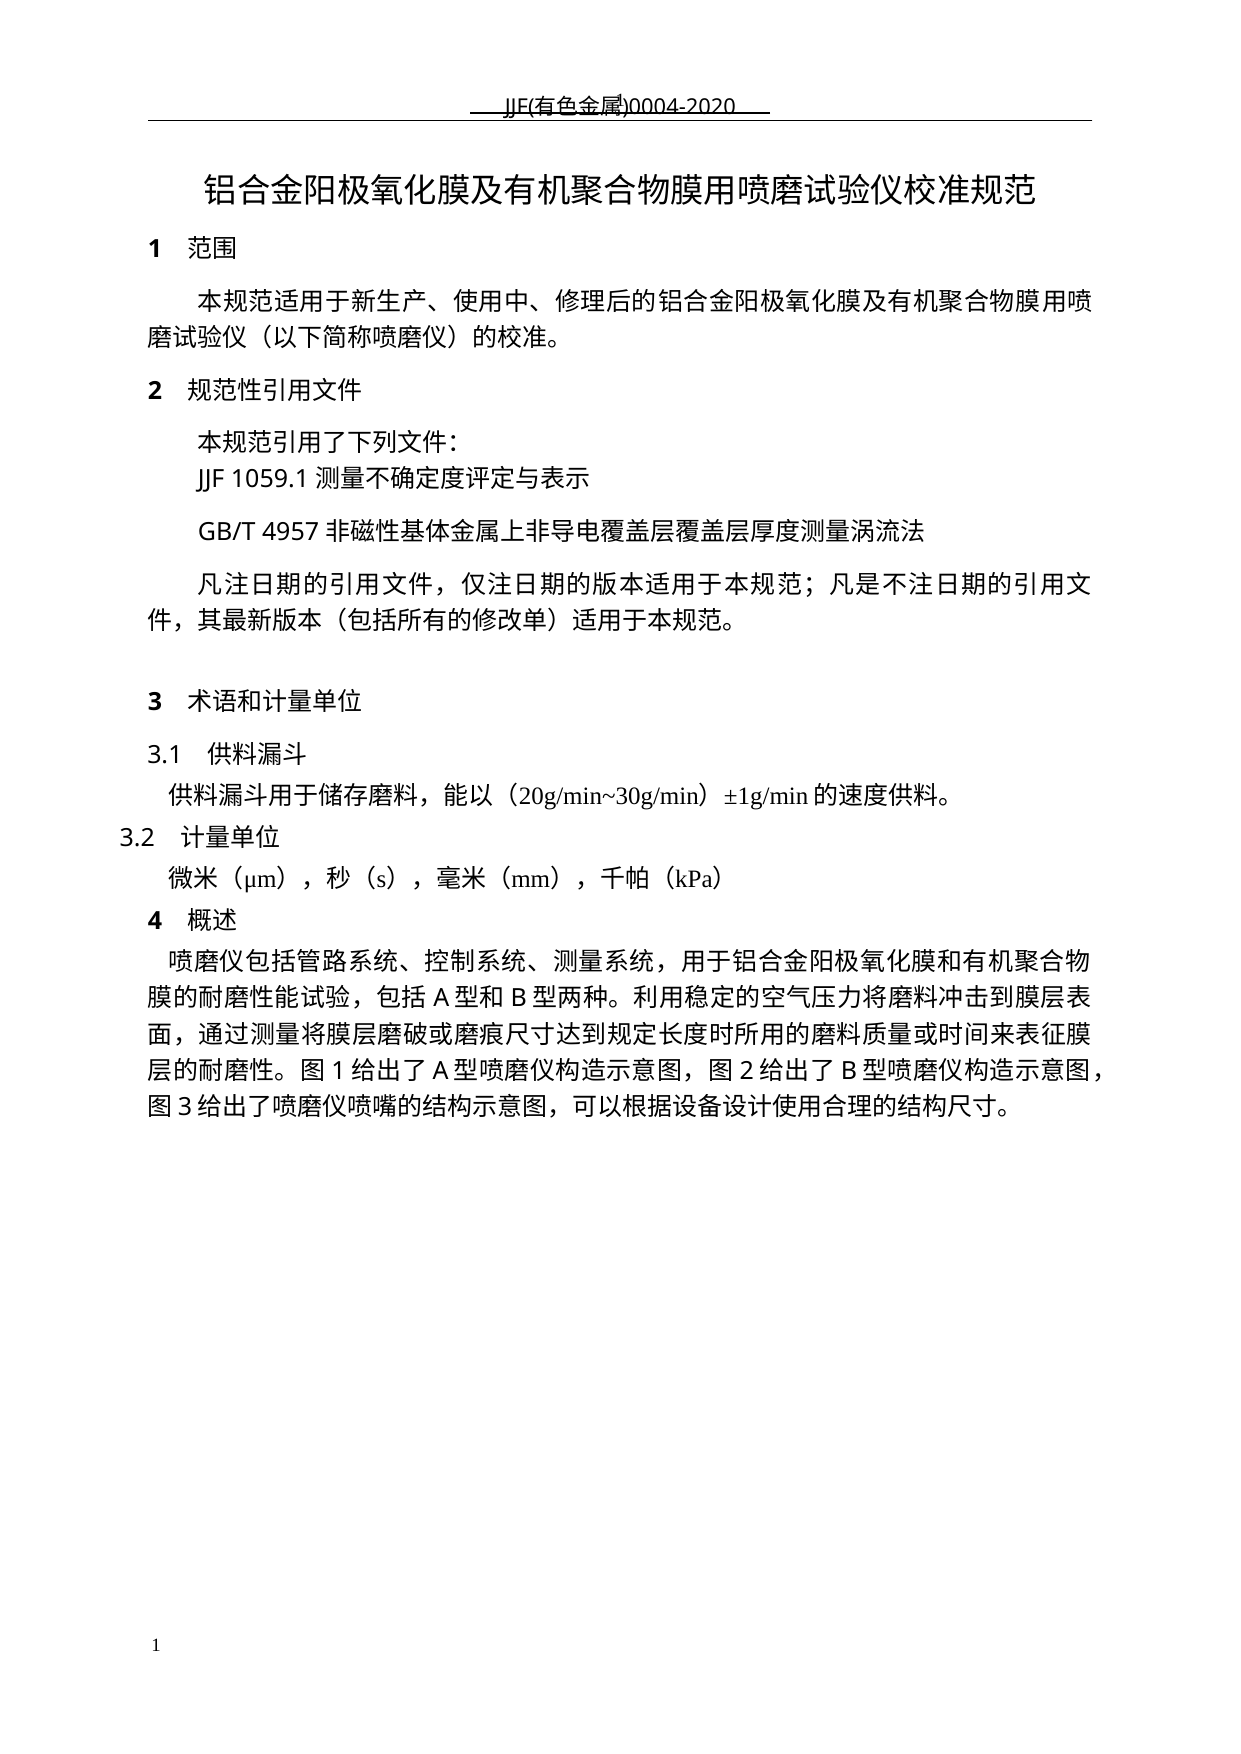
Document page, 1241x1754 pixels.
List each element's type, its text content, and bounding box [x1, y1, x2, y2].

text 本规范引用了下列文件： JJF 1059.1 测量不确定度评定与表示 [198, 423, 1092, 495]
text 概述 [148, 900, 1092, 936]
text 供料漏斗 [147, 734, 1092, 771]
text 计量单位 [119, 817, 1092, 853]
text 喷磨仪包括管路系统、控制系统、测量系统，用于铝合金阳极氧化膜和有机聚合物膜的耐磨性能试验，包括A型和B型两种。利用稳定的空气压力将磨料冲击到膜层表面，通过测量将膜层磨破或磨痕尺寸达到规定长度时所用的磨料质量或时间来表征膜层的耐磨性。图1给出了A型喷磨仪构造示意图，图2给出了B型喷磨仪构造示意图，图3给出了喷磨仪喷嘴的结构示意图，可以根据设备设计使用合理的结构尺寸。 [148, 942, 1092, 1123]
text 铝合金阳极氧化膜及有机聚合物膜用喷磨试验仪校准规范 [148, 164, 1092, 212]
text 术语和计量单位 [148, 682, 1092, 718]
text 供料漏斗用于储存磨料，能以（20g/min~30g/min）±1g/min的速度供料。 [148, 776, 1092, 812]
text GB/T 4957 非磁性基体金属上非导电覆盖层覆盖层厚度测量涡流法 [148, 512, 1092, 548]
text 凡注日期的引用文件，仅注日期的版本适用于本规范；凡是不注日期的引用文件，其最新版本（包括所有的修改单）适用于本规范。 [148, 564, 1092, 637]
text 本规范适用于新生产、使用中、修理后的铝合金阳极氧化膜及有机聚合物膜用喷磨试验仪（以下简称喷磨仪）的校准。 [148, 281, 1092, 354]
text 微米（μm），秒（s），毫米（mm），千帕（kPa） [148, 859, 1092, 895]
text 规范性引用文件 [148, 370, 1092, 406]
text 范围 [148, 229, 1092, 265]
